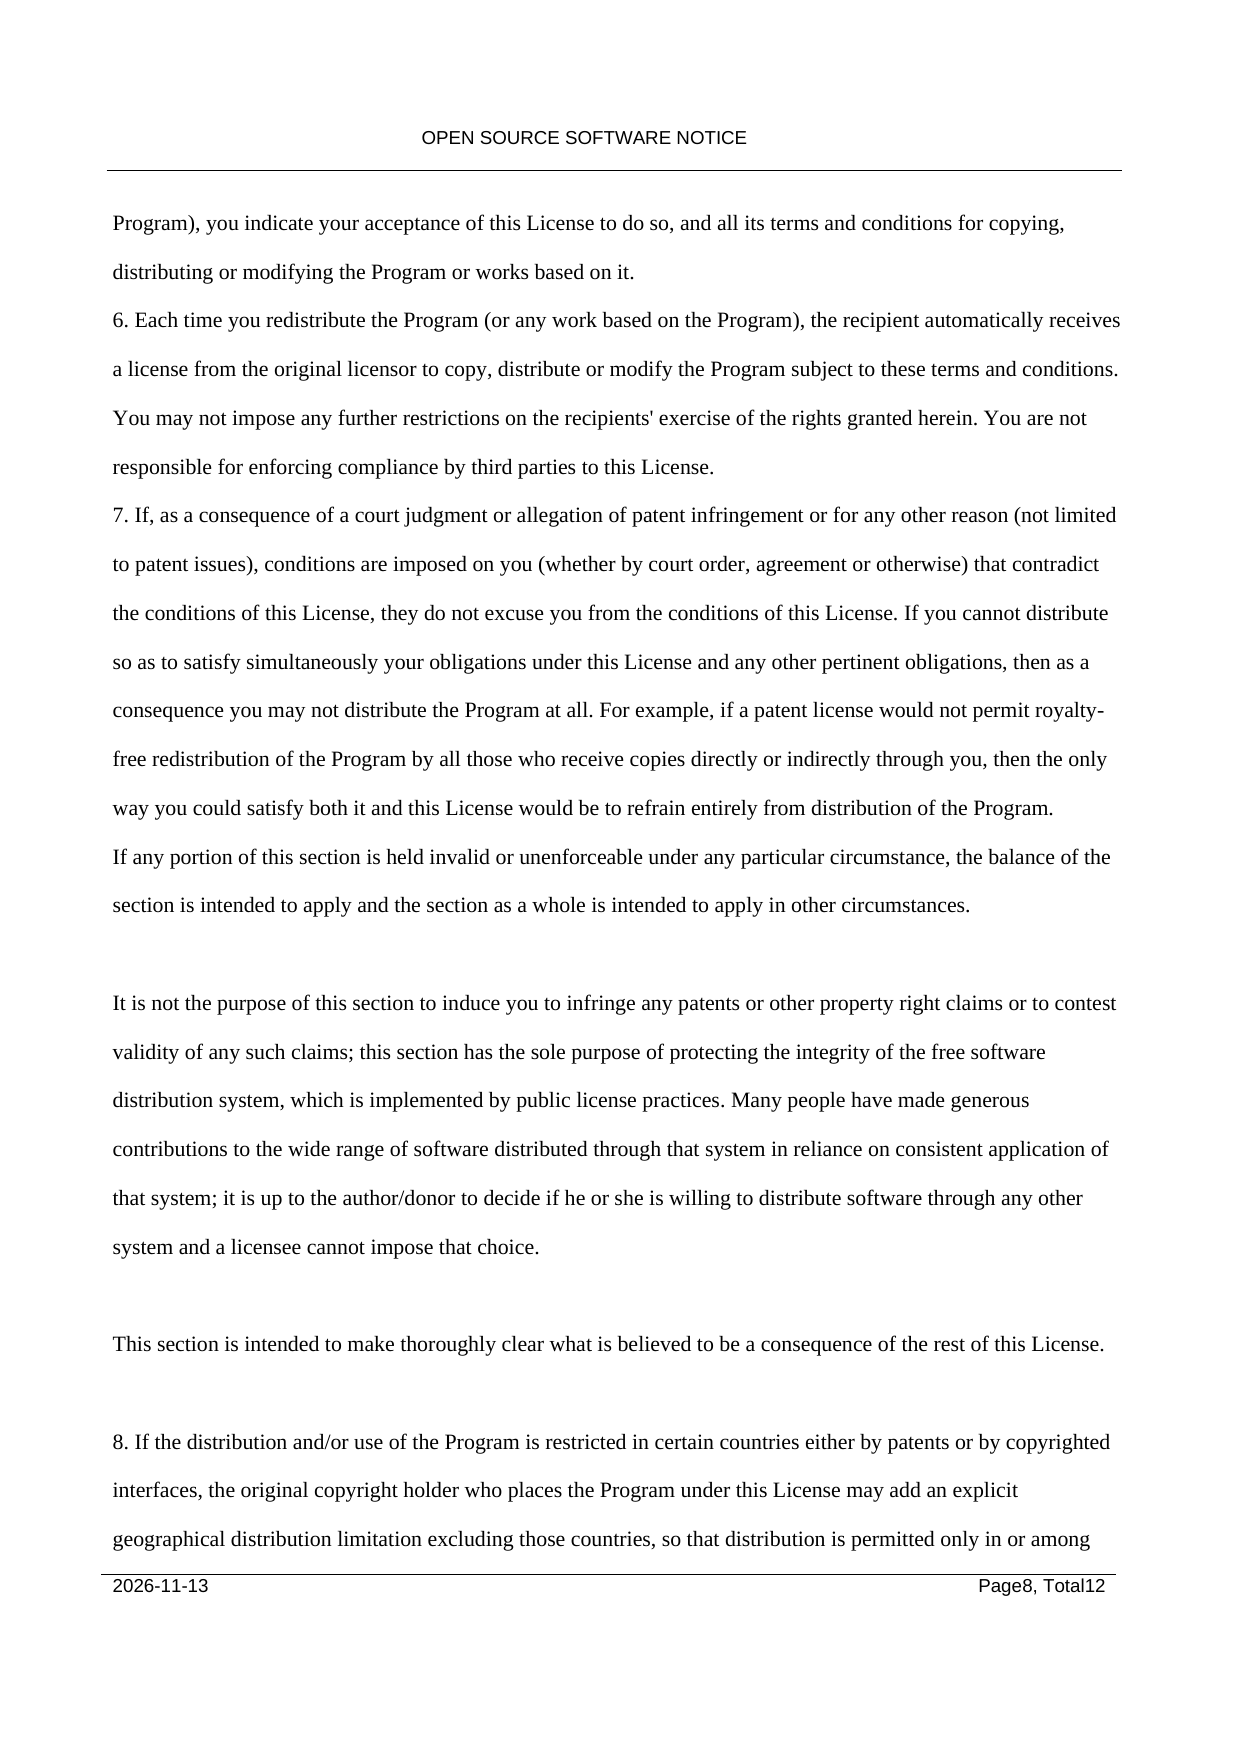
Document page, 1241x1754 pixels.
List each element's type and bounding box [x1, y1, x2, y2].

text [112, 206, 1128, 1555]
